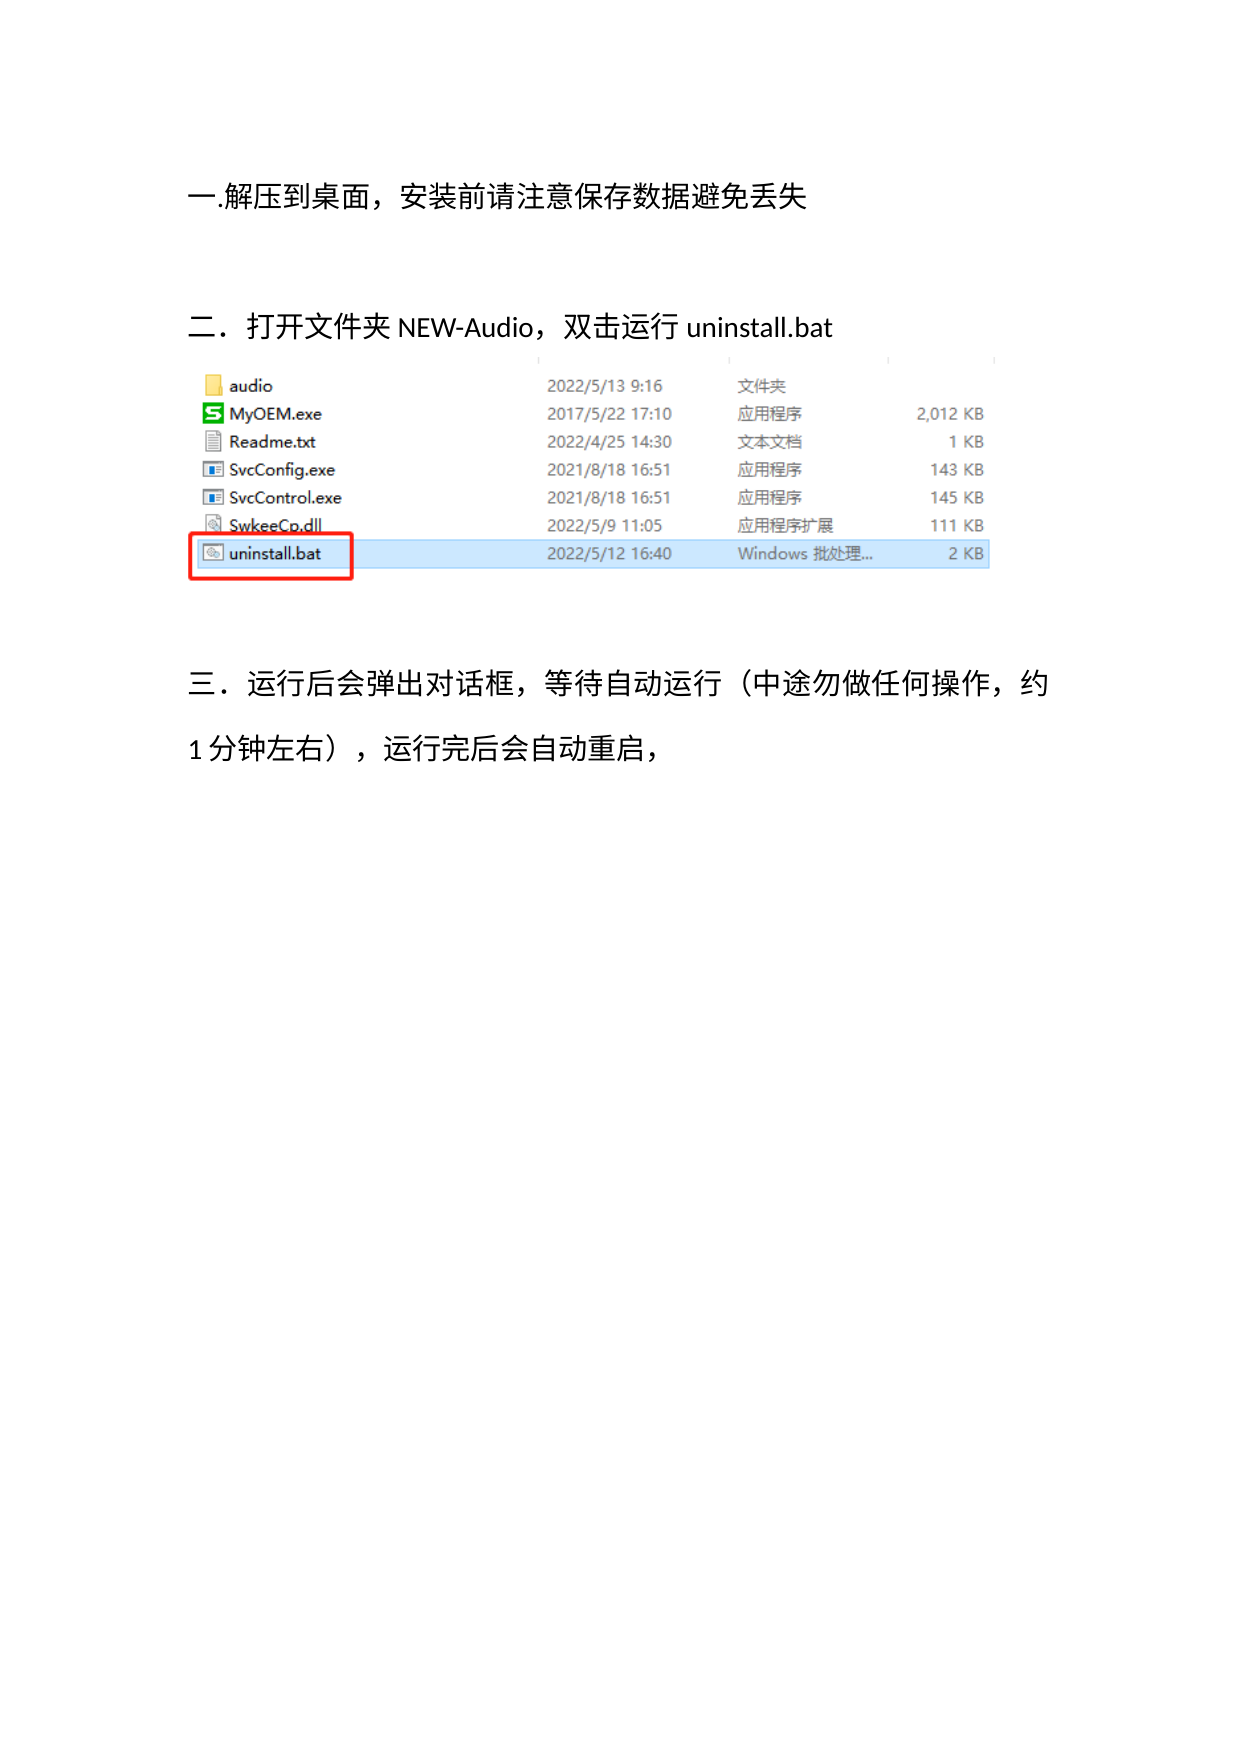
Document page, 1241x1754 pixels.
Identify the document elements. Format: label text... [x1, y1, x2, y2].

text 一.解压到桌面，安装前请注意保存数据避免丢失 [187, 162, 1053, 227]
text 三．运行后会弹出对话框，等待自动运行（中途勿做任何操作，约1分钟左右），运行完后会自动重启， [187, 649, 1053, 779]
text 二．打开文件夹NEW-Audio，双击运行 uninstall.bat [187, 292, 1053, 357]
picture [187, 357, 1052, 618]
